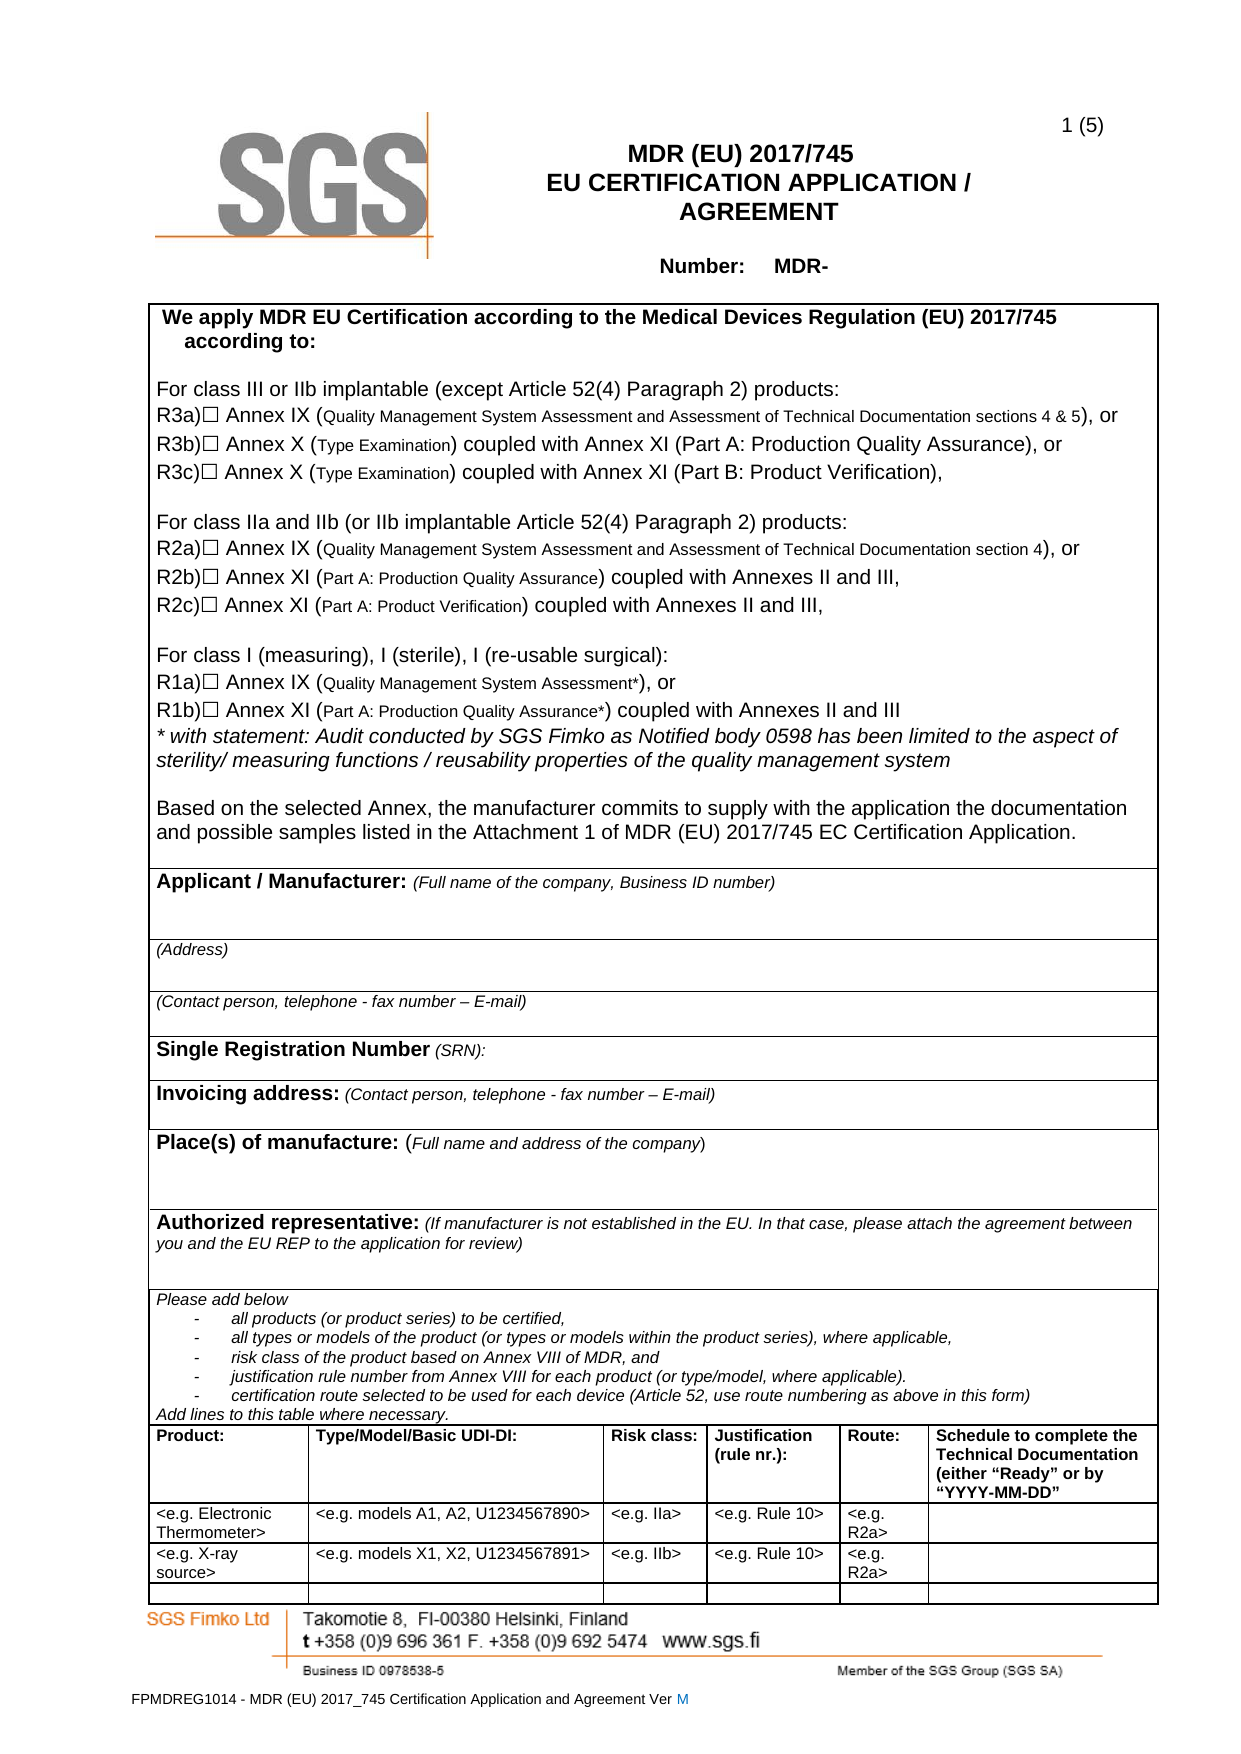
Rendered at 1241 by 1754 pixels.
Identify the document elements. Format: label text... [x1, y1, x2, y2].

table_cell <e.g. R2a> [841, 1504, 928, 1542]
table_cell [929, 1544, 1157, 1582]
table_cell Schedule to complete the Technical Documentation (either “Ready” or by “YYYY-MM-DD” [929, 1426, 1157, 1502]
table_cell Single Registration Number (SRN): [150, 1037, 1157, 1080]
table_cell Risk class: [604, 1426, 706, 1502]
table_cell (Contact person, telephone - fax number – E-mail) [150, 992, 1157, 1036]
table_cell Applicant / Manufacturer: (Full name of the company, Business ID number) [150, 869, 1157, 939]
picture [131, 1607, 1116, 1691]
picture [155, 112, 434, 259]
table_cell Product: [150, 1426, 308, 1502]
table_cell Place(s) of manufacture: (Full name and address of the company) [149, 1130, 1158, 1209]
table_cell <e.g. Electronic Thermometer> [150, 1504, 308, 1542]
table_cell Authorized representative: (If manufacturer is not established in the EU. In that case, please attach the agreement between you and the EU REP to the application for review) [149, 1209, 1158, 1289]
table_cell Route: [841, 1426, 928, 1502]
table_cell Invoicing address: (Contact person, telephone - fax number – E-mail) [150, 1081, 1157, 1129]
table_cell [929, 1584, 1157, 1603]
table_cell <e.g. IIa> [604, 1504, 706, 1542]
table_cell <e.g. X-ray source> [150, 1544, 308, 1582]
table_cell <e.g. models X1, X2, U1234567891> [309, 1544, 603, 1582]
table_cell [309, 1584, 603, 1603]
table_cell [929, 1504, 1157, 1542]
table_cell [150, 1584, 308, 1603]
table_cell <e.g. Rule 10> [708, 1504, 839, 1542]
table_cell [708, 1584, 839, 1603]
table_cell [841, 1584, 928, 1603]
table_cell Type/Model/Basic UDI-DI: [309, 1426, 603, 1502]
table_header We apply MDR EU Certification according to the Medical Devices Regulation (EU) 2017/745 according to: For class III or IIb implantable (except Article 52(4) Paragraph 2) products: R3a) Annex IX (Quality Management System Assessment and Assessment of Technical Documentation sections 4 & 5), or R3b) Annex X (Type Examination) coupled with Annex XI (Part A: Production Quality Assurance), or R3c) Annex X (Type Examination) coupled with Annex XI (Part B: Product Verification), For class IIa and IIb (or IIb implantable Article 52(4) Paragraph 2) products: R2a) Annex IX (Quality Management System Assessment and Assessment of Technical Documentation section 4), or R2b) Annex XI (Part A: Production Quality Assurance) coupled with Annexes II and III, R2c) Annex XI (Part A: Product Verification) coupled with Annexes II and III, For class I (measuring), I (sterile), I (re-usable surgical): R1a) Annex IX (Quality Management System Assessment*), or R1b) Annex XI (Part A: Production Quality Assurance*) coupled with Annexes II and III * with statement: Audit conducted by SGS Fimko as Notified body 0598 has been limited to the aspect of sterility/ measuring functions / reusability properties of the quality management system Based on the selected Annex, the manufacturer commits to supply with the application the documentation and possible samples listed in the Attachment 1 of MDR (EU) 2017/745 EC Certification Application. [150, 305, 1157, 867]
table_cell (Address) [150, 940, 1157, 991]
table_cell Justification (rule nr.): [708, 1426, 839, 1502]
table_cell [604, 1584, 706, 1603]
table_cell <e.g. IIb> [604, 1544, 706, 1582]
table_cell Please add below all products (or product series) to be certified, all types or models of the product (or types or models within the product series), where applicable, risk class of the product based on Annex VIII of MDR, and justification rule number from Annex VIII for each product (or type/model, where applicable). certification route selected to be used for each device (Article 52, use route numbering as above in this form) Add lines to this table where necessary. [150, 1290, 1157, 1424]
table_cell <e.g. Rule 10> [708, 1544, 839, 1582]
table_cell <e.g. models A1, A2, U1234567890> [309, 1504, 603, 1542]
table_cell <e.g. R2a> [841, 1544, 928, 1582]
